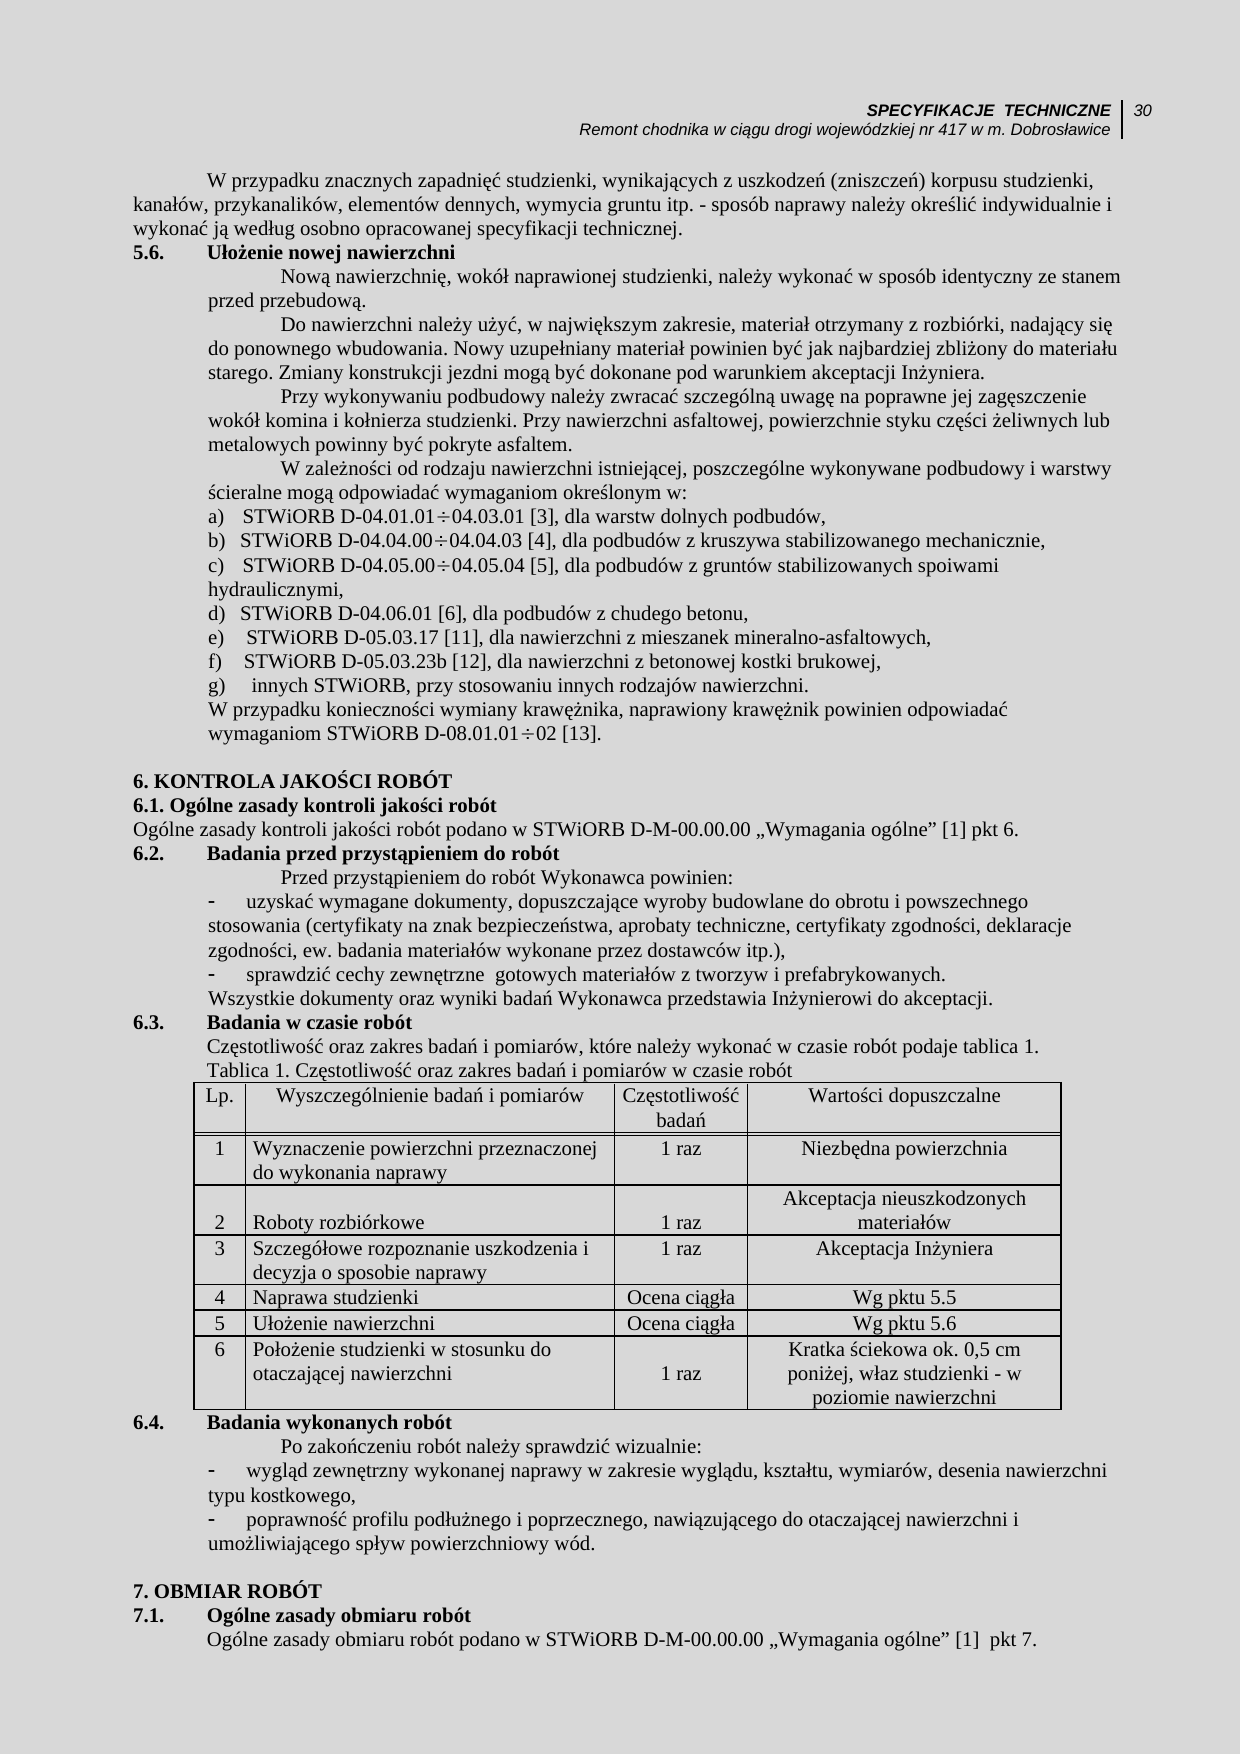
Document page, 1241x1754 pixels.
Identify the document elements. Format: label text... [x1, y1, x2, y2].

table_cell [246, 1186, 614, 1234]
text a) STWiORB D-04.01.0104.03.01 [3], dla warstw dolnych podbudów, [208, 504, 1122, 528]
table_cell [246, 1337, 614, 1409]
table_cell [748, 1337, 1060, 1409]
text  wygląd zewnętrzny wykonanej naprawy w zakresie wyglądu, kształtu, wymiarów, desenia nawierzchni typu kostkowego, [208, 1458, 1122, 1507]
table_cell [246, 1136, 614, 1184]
text Przed przystąpieniem do robót Wykonawca powinien: [208, 865, 1122, 889]
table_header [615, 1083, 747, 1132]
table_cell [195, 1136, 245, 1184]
text c) STWiORB D-04.05.0004.05.04 [5], dla podbudów z gruntów stabilizowanych spoiwami hydraulicznymi, [208, 552, 1122, 601]
text  uzyskać wymagane dokumenty, dopuszczające wyroby budowlane do obrotu i powszechnego stosowania (certyfikaty na znak bezpieczeństwa, aprobaty techniczne, certyfikaty zgodności, deklaracje zgodności, ew. badania materiałów wykonane przez dostawców itp.), [208, 889, 1122, 962]
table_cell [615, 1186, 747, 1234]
text e) STWiORB D-05.03.17 [11], dla nawierzchni z mieszanek mineralno-asfaltowych, [208, 625, 1122, 649]
text Tablica 1. Częstotliwość oraz zakres badań i pomiarów w czasie robót [133, 1058, 1122, 1082]
text 6.2. Badania przed przystąpieniem do robót [133, 841, 1122, 865]
text f) STWiORB D-05.03.23b [12], dla nawierzchni z betonowej kostki brukowej, [208, 649, 1122, 673]
text  sprawdzić cechy zewnętrzne gotowych materiałów z tworzyw i prefabrykowanych. [208, 962, 1122, 986]
text 6. KONTROLA JAKOŚCI ROBÓT [133, 769, 1122, 793]
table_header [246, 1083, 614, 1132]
text W przypadku konieczności wymiany krawężnika, naprawiony krawężnik powinien odpowiadać wymaganiom STWiORB D-08.01.0102 [13]. [208, 697, 1122, 745]
text Wszystkie dokumenty oraz wyniki badań Wykonawca przedstawia Inżynierowi do akceptacji. [208, 986, 1122, 1010]
text Częstotliwość oraz zakres badań i pomiarów, które należy wykonać w czasie robót podaje tablica 1. [133, 1034, 1122, 1058]
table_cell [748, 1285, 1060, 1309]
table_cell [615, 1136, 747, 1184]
text Przy wykonywaniu podbudowy należy zwracać szczególną uwagę na poprawne jej zagęszczenie wokół komina i kołnierza studzienki. Przy nawierzchni asfaltowej, powierzchnie styku części żeliwnych lub metalowych powinny być pokryte asfaltem. [208, 384, 1122, 456]
text 5.6. Ułożenie nowej nawierzchni [133, 240, 1122, 264]
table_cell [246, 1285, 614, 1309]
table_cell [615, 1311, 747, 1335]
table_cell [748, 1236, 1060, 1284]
text Po zakończeniu robót należy sprawdzić wizualnie: [208, 1434, 1122, 1458]
text 7.1. Ogólne zasady obmiaru robót [133, 1603, 1122, 1627]
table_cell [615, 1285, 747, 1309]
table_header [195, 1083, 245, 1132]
text Ogólne zasady obmiaru robót podano w STWiORB D-M-00.00.00 „Wymagania ogólne” [1] pkt 7. [133, 1627, 1122, 1651]
text d) STWiORB D-04.06.01 [6], dla podbudów z chudego betonu, [208, 601, 1122, 625]
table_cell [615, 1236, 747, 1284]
text  poprawność profilu podłużnego i poprzecznego, nawiązującego do otaczającej nawierzchni i umożliwiającego spływ powierzchniowy wód. [208, 1507, 1122, 1555]
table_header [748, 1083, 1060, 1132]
text W zależności od rodzaju nawierzchni istniejącej, poszczególne wykonywane podbudowy i warstwy ścieralne mogą odpowiadać wymaganiom określonym w: [208, 456, 1122, 504]
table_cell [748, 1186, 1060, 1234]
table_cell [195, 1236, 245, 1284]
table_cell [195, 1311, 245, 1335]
text Ogólne zasady kontroli jakości robót podano w STWiORB D-M-00.00.00 „Wymagania ogólne” [1] pkt 6. [133, 817, 1122, 841]
text Nową nawierzchnię, wokół naprawionej studzienki, należy wykonać w sposób identyczny ze stanem przed przebudową. [208, 264, 1122, 312]
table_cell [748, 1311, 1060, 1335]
text 7. OBMIAR ROBÓT [133, 1579, 1122, 1603]
text b) STWiORB D-04.04.0004.04.03 [4], dla podbudów z kruszywa stabilizowanego mechanicznie, [208, 528, 1122, 552]
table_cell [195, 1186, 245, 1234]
text g) innych STWiORB, przy stosowaniu innych rodzajów nawierzchni. [208, 673, 1122, 697]
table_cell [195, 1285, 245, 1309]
text 6.1. Ogólne zasady kontroli jakości robót [133, 793, 1122, 817]
text W przypadku znacznych zapadnięć studzienki, wynikających z uszkodzeń (zniszczeń) korpusu studzienki, kanałów, przykanalików, elementów dennych, wymycia gruntu itp. - sposób naprawy należy określić indywidualnie i wykonać ją według osobno opracowanej specyfikacji technicznej. [133, 167, 1122, 240]
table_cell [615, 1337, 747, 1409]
text Do nawierzchni należy użyć, w największym zakresie, materiał otrzymany z rozbiórki, nadający się do ponownego wbudowania. Nowy uzupełniany materiał powinien być jak najbardziej zbliżony do materiału starego. Zmiany konstrukcji jezdni mogą być dokonane pod warunkiem akceptacji Inżyniera. [208, 312, 1122, 384]
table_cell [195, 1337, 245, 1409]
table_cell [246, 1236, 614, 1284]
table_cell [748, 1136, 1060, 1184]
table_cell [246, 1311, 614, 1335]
text 6.4. Badania wykonanych robót [133, 1410, 1122, 1434]
text 6.3. Badania w czasie robót [133, 1010, 1122, 1034]
